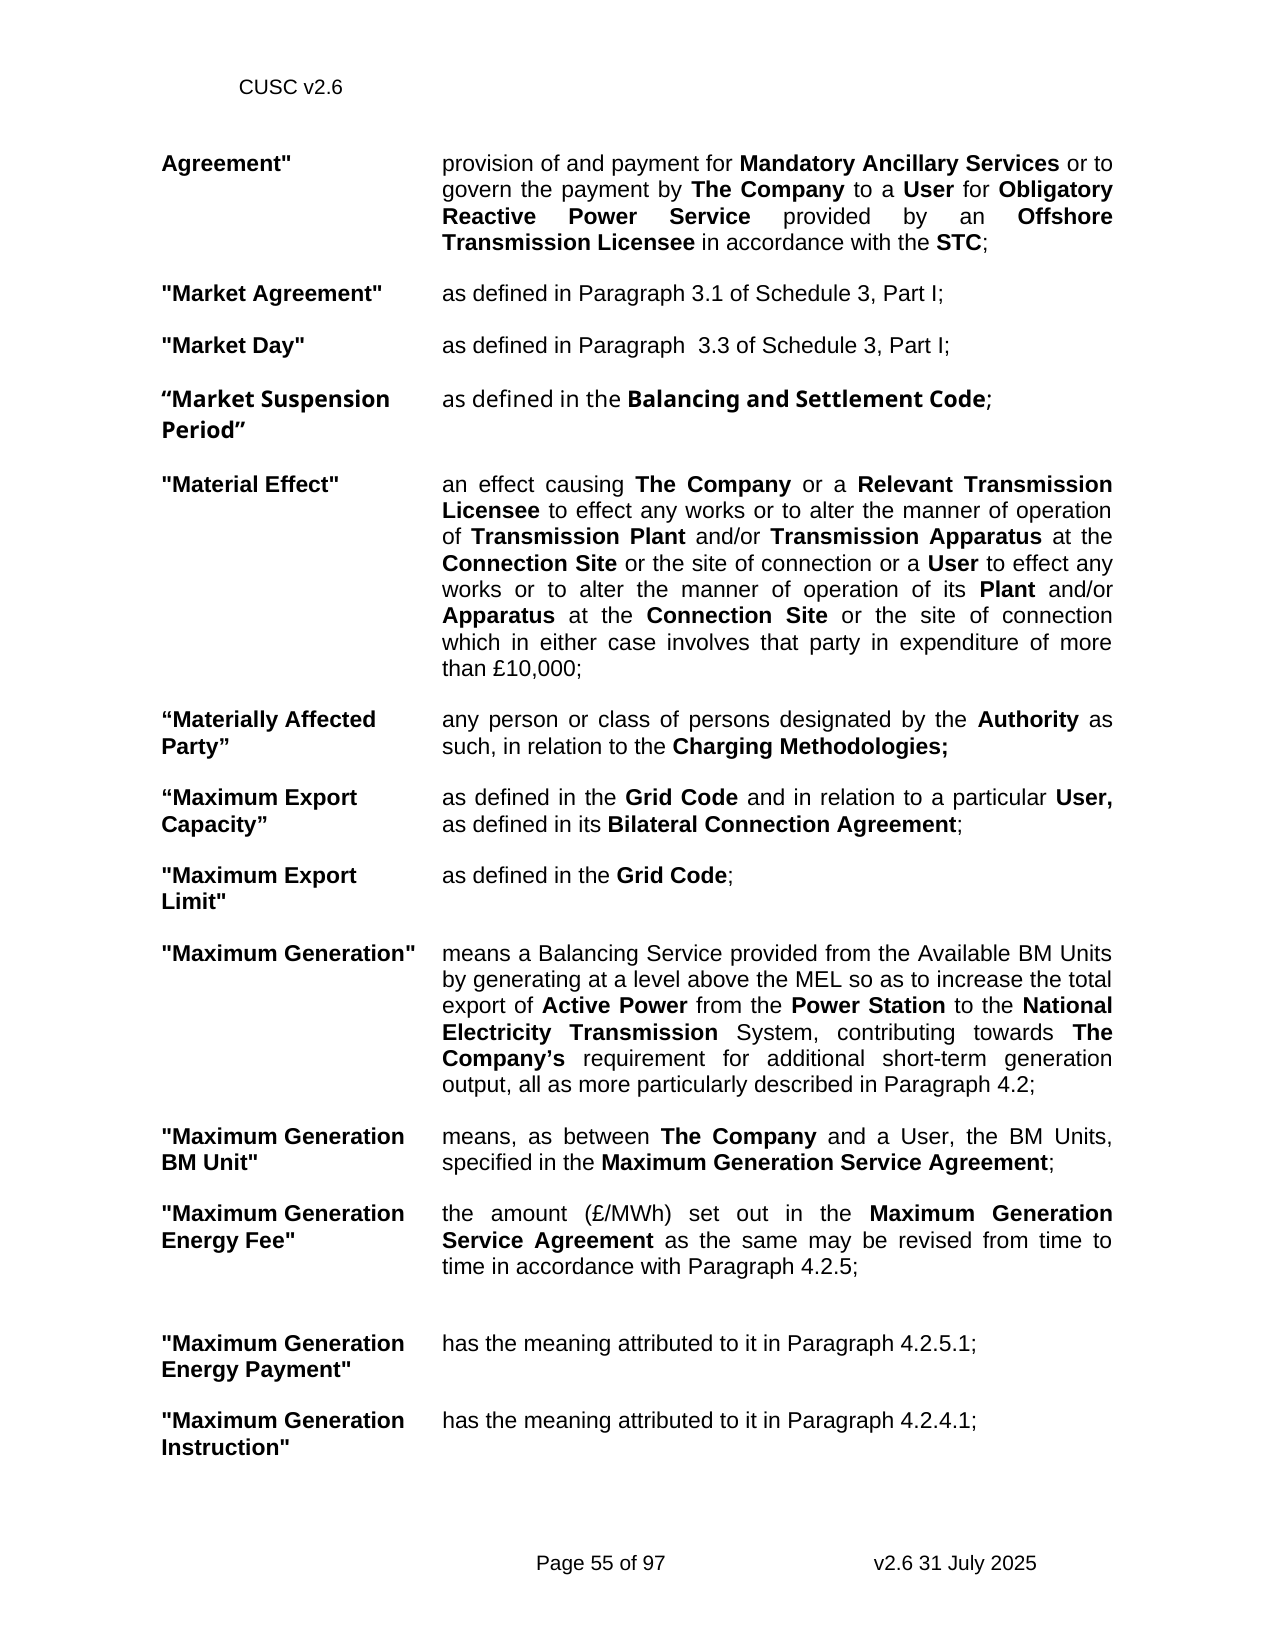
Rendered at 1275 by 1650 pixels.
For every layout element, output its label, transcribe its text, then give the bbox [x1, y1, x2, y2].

table_cell "Maximum Generation" [150, 940, 431, 1123]
table_cell "Maximum Generation Energy Fee" [150, 1200, 431, 1329]
table_cell as defined in Paragraph 3.1 of Schedule 3, Part I; [431, 280, 1124, 332]
table_cell "Maximum Generation BM Unit" [150, 1123, 431, 1200]
table_cell as defined in the Balancing and Settlement Code; [431, 383, 1124, 471]
table_cell as defined in the Grid Code; [431, 862, 1124, 939]
table_cell “Materially Affected Party” [150, 706, 431, 784]
table_cell means a Balancing Service provided from the Available BM Units by generating at a level above the MEL so as to increase the total export of Active Power from the Power Station to the National Electricity Transmission System, contributing towards The Company’s requirement for additional short-term generation output, all as more particularly described in Paragraph 4.2; [431, 940, 1124, 1123]
table_cell any person or class of persons designated by the Authority as such, in relation to the Charging Methodologies; [431, 706, 1124, 784]
table_cell "Market Day" [150, 332, 431, 383]
table_cell "Maximum Generation Energy Payment" [150, 1330, 431, 1407]
table_cell has the meaning attributed to it in Paragraph 4.2.5.1; [431, 1330, 1124, 1407]
table_cell “Market Suspension Period” [150, 383, 431, 471]
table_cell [150, 150, 431, 280]
table_cell "Maximum Export Limit" [150, 862, 431, 939]
table_cell means, as between The Company and a User, the BM Units, specified in the Maximum Generation Service Agreement; [431, 1123, 1124, 1200]
table_cell as defined in Paragraph 3.3 of Schedule 3, Part I; [431, 332, 1124, 383]
table_cell "Maximum Generation Instruction" [150, 1407, 431, 1485]
table_cell "Market Agreement" [150, 280, 431, 332]
table_cell the amount (£/MWh) set out in the Maximum Generation Service Agreement as the same may be revised from time to time in accordance with Paragraph 4.2.5; [431, 1200, 1124, 1329]
table_cell "Material Effect" [150, 471, 431, 706]
table_cell has the meaning attributed to it in Paragraph 4.2.4.1; [431, 1407, 1124, 1485]
table_cell as defined in the Grid Code and in relation to a particular User, as defined in its Bilateral Connection Agreement; [431, 784, 1124, 862]
table_cell an effect causing The Company or a Relevant Transmission Licensee to effect any works or to alter the manner of operation of Transmission Plant and/or Transmission Apparatus at the Connection Site or the site of connection or a User to effect any works or to alter the manner of operation of its Plant and/or Apparatus at the Connection Site or the site of connection which in either case involves that party in expenditure of more than £10,000; [431, 471, 1124, 706]
table_cell “Maximum Export Capacity” [150, 784, 431, 862]
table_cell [431, 150, 1124, 280]
